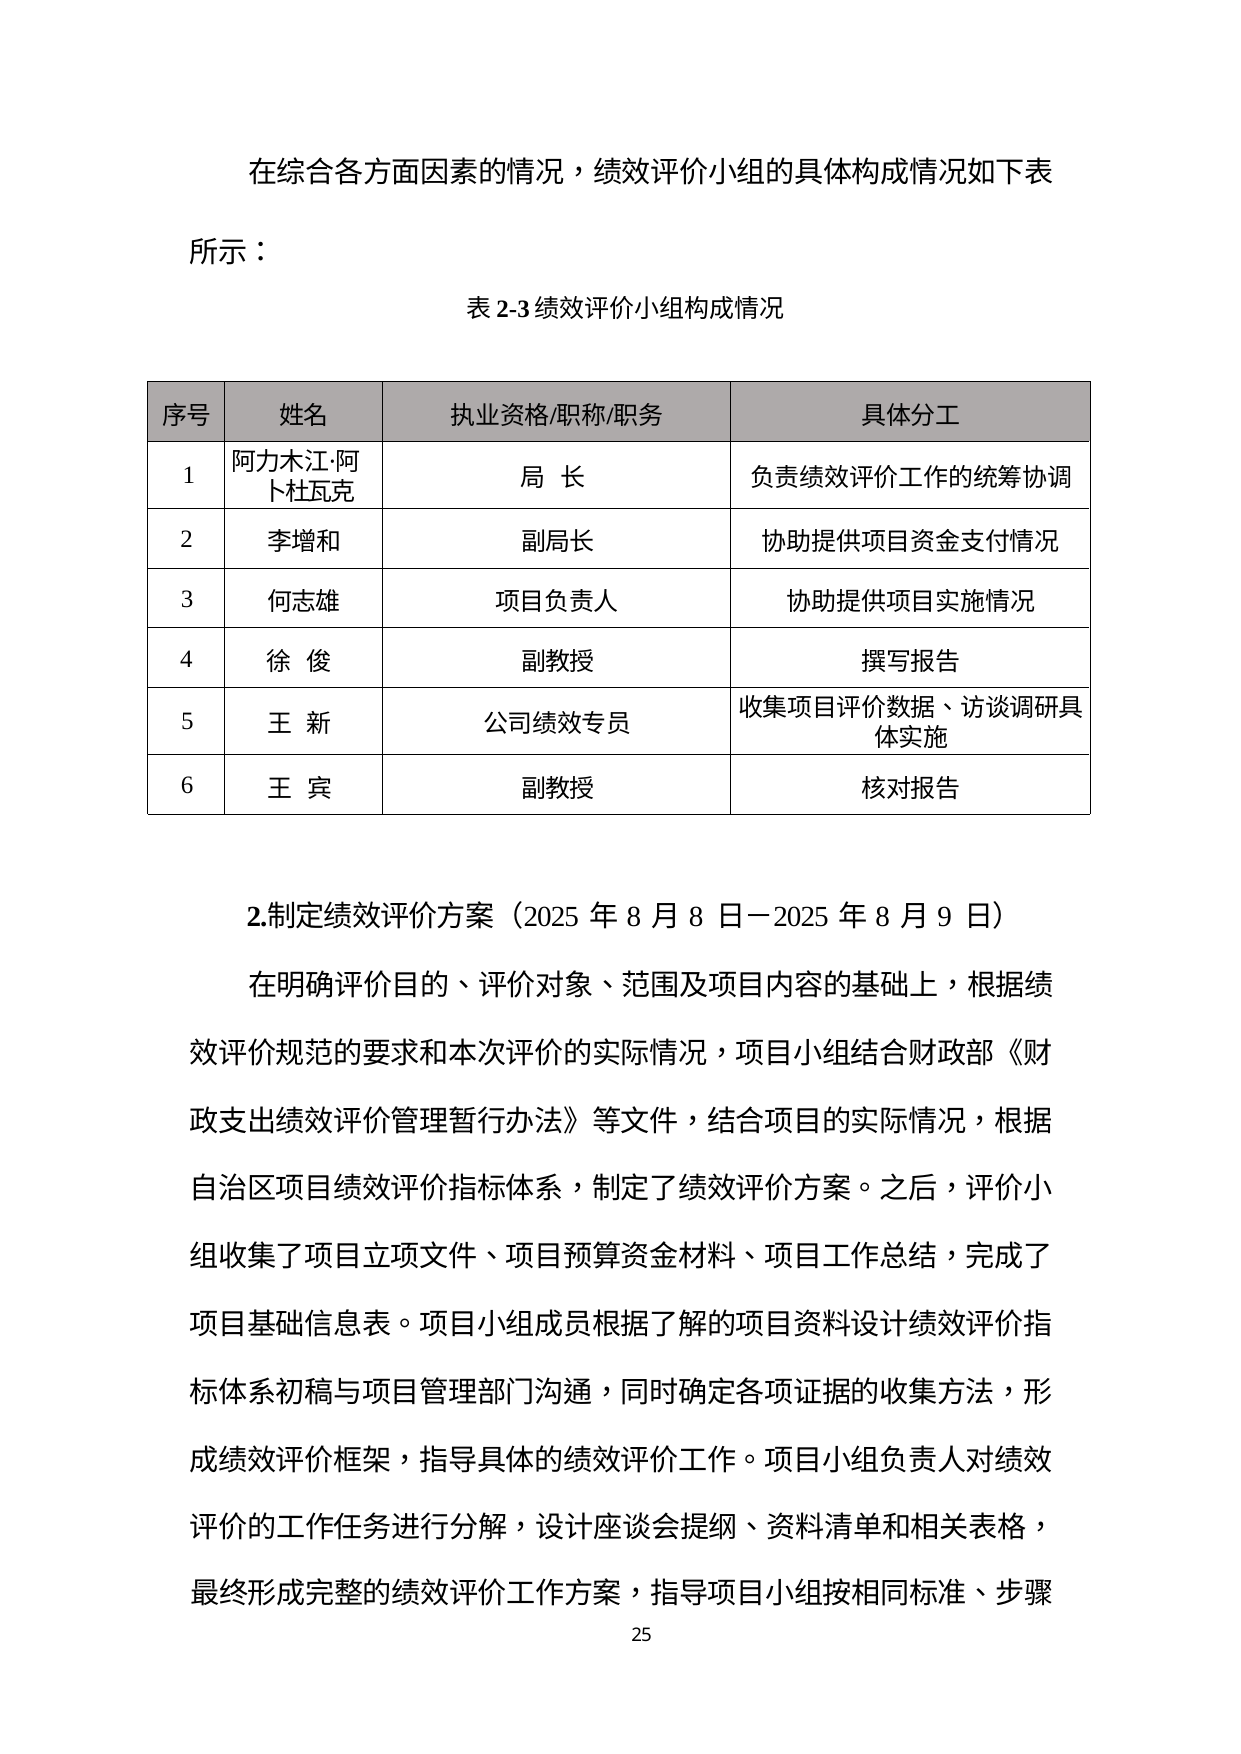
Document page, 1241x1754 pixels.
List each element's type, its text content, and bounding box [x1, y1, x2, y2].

table_cell 6 [148, 755, 224, 814]
table_cell 撰写报告 [731, 627, 1090, 687]
table_cell 2 [148, 509, 224, 567]
table_cell 副教授 [383, 628, 730, 687]
table_cell 王 新 [225, 688, 382, 754]
table_header 序号 [148, 382, 224, 441]
text 最终形成完整的绩效评价工作方案，指导项目小组按相同标准、步骤 [190, 1574, 1090, 1611]
table_header 具体分工 [731, 382, 1090, 441]
table_header 姓名 [225, 382, 382, 441]
table_cell 项目负责人 [383, 569, 730, 627]
table_cell 副教授 [383, 755, 730, 814]
text 在明确评价目的、评价对象、范围及项目内容的基础上，根据绩 效评价规范的要求和本次评价的实际情况，项目小组结合财政部《财 政支出绩效评价管理暂行办法》等文件，结合项目的实际情况，根据 自治区项目绩效评价指标体系，制定了绩效评价方案。之后，评价小 组收集了项目立项文件、项目预算资金材料、项目工作总结，完成了 项目基础信息表。项目小组成员根据了解的项目资料设计绩效评价指 标体系初稿与项目管理部门沟通，同时确定各项证据的收集方法，形 成绩效评价框架，指导具体的绩效评价工作。项目小组负责人对绩效 评价的工作任务进行分解，设计座谈会提纲、资料清单和相关表格， [189, 964, 1056, 1546]
table_cell 负责绩效评价工作的统筹协调 [731, 441, 1090, 508]
text 表2-3绩效评价小组构成情况 [466, 293, 1090, 324]
table_cell 徐 俊 [225, 628, 382, 687]
table_cell 何志雄 [225, 569, 382, 627]
table_cell 5 [148, 688, 224, 754]
table_cell 局 长 [383, 442, 730, 508]
table_cell 副局长 [383, 509, 730, 567]
table_cell 3 [148, 569, 224, 627]
table_cell 协助提供项目实施情况 [731, 568, 1090, 627]
table_cell 协助提供项目资金支付情况 [731, 508, 1090, 567]
table_cell 阿力木江·阿 卜杜瓦克 [225, 442, 382, 508]
table_header 执业资格/职称/职务 [383, 382, 730, 441]
text 所示： [189, 233, 1090, 269]
table_cell 收集项目评价数据、访谈调研具 体实施 [731, 687, 1090, 754]
table_cell 王 宾 [225, 755, 382, 814]
table_cell 李增和 [225, 509, 382, 567]
table_cell 核对报告 [731, 754, 1090, 814]
table_cell 4 [148, 628, 224, 687]
table_cell 公司绩效专员 [383, 688, 730, 754]
table_cell 1 [148, 442, 224, 508]
text 在综合各方面因素的情况，绩效评价小组的具体构成情况如下表 [248, 168, 1090, 233]
text 2.制定绩效评价方案（2025 年 8 月 8 日－2025 年 8 月 9 日） [246, 897, 1090, 934]
